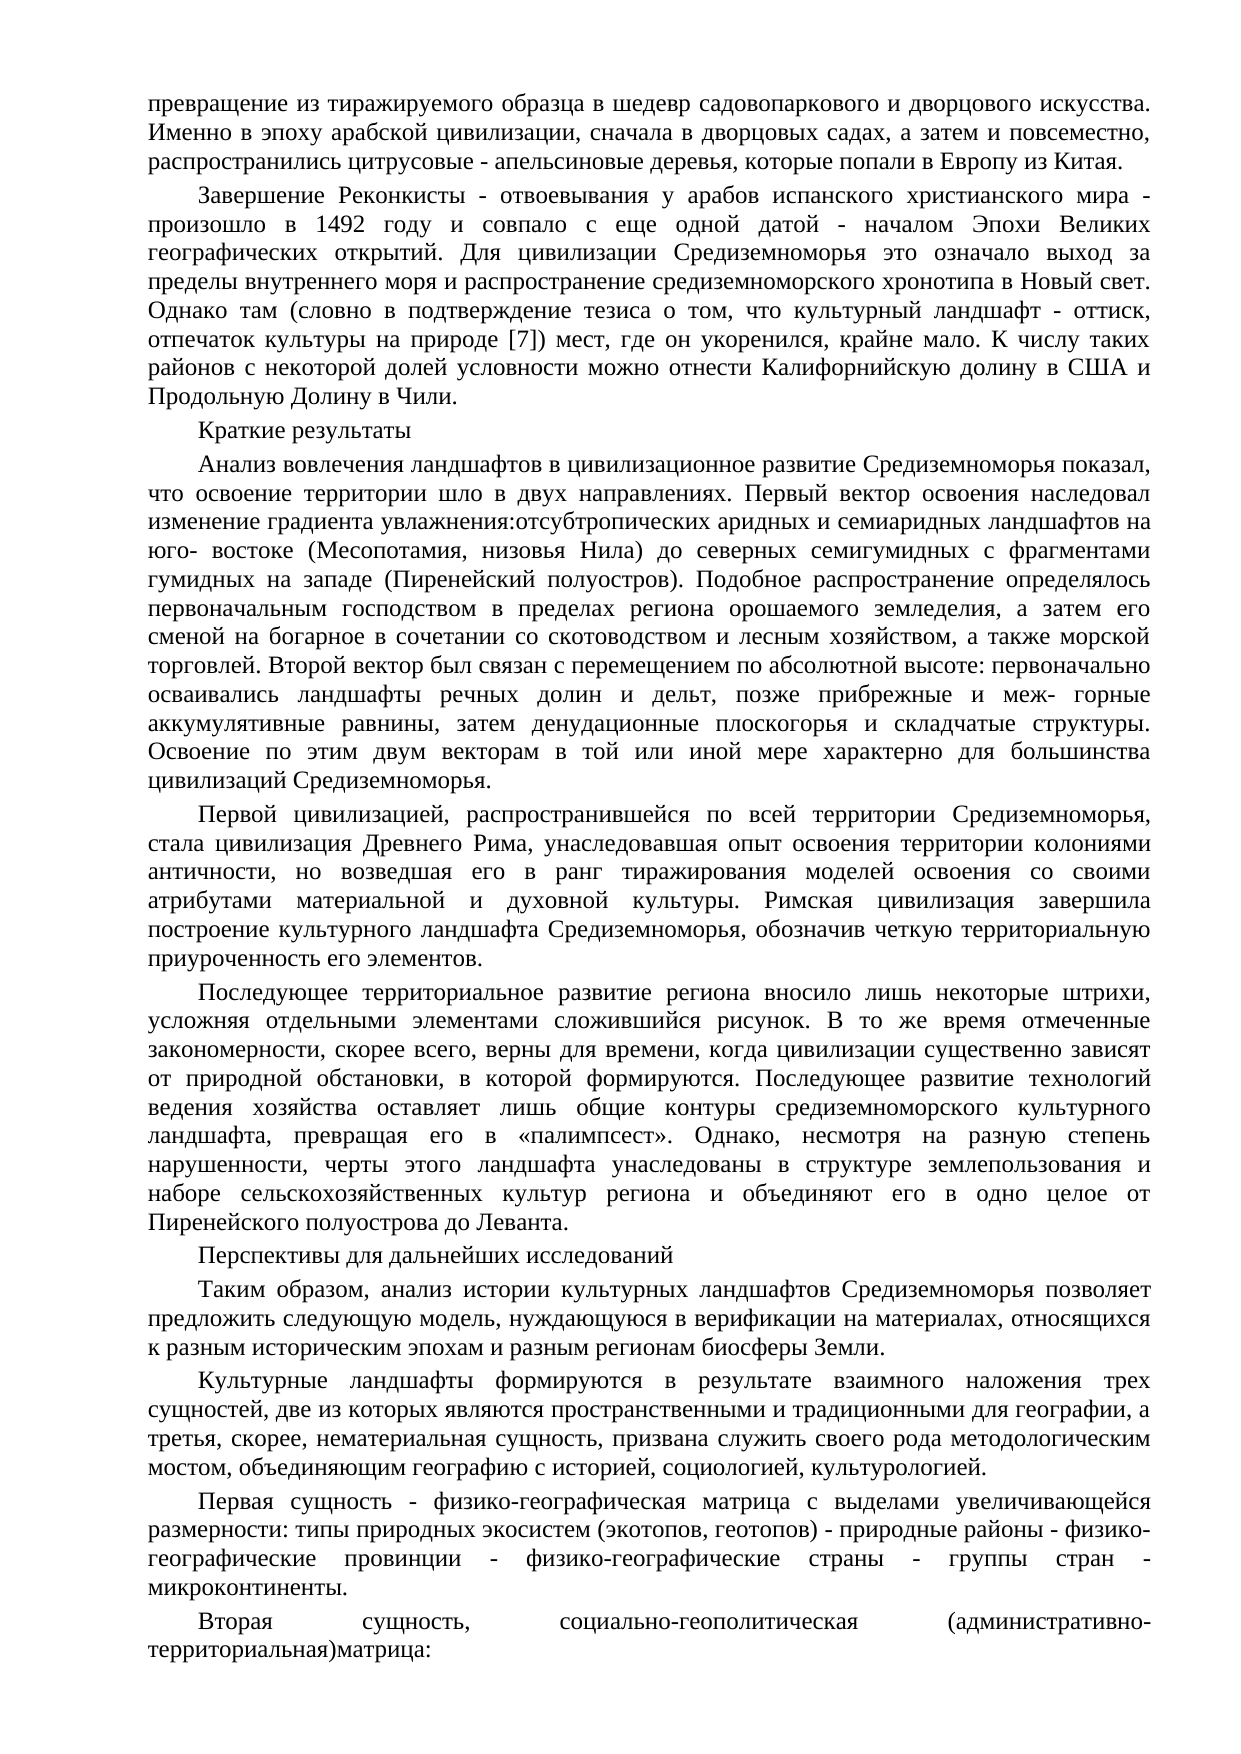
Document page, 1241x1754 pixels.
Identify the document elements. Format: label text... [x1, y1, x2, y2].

text Первой цивилизацией, распространившейся по всей территории Средиземноморья, стала цивилизация Древнего Рима, унаследовавшая опыт освоения территории колониями античности, но возведшая его в ранг тиражирования моделей освоения со своими атрибутами материальной и духовной культуры. Римская цивилизация завершила построение культурного ландшафта Средиземноморья, обозначив четкую территориальную приуроченность его элементов. [148, 799, 1152, 971]
text Завершение Реконкисты - отвоевывания у арабов испанского христианского мира - произошло в 1492 году и совпало с еще одной датой - началом Эпохи Великих географических открытий. Для цивилизации Средиземноморья это означало выход за пределы внутреннего моря и распространение средиземноморского хронотипа в Новый свет. Однако там (словно в подтверждение тезиса о том, что культурный ландшафт - оттиск, отпечаток культуры на природе [7]) мест, где он укоренился, крайне мало. К числу таких районов с некоторой долей условности можно отнести Калифорнийскую долину в США и Продольную Долину в Чили. [148, 180, 1152, 410]
text Краткие результаты [148, 415, 1152, 444]
text Перспективы для дальнейших исследований [148, 1240, 1152, 1269]
text Первая сущность - физико-географическая матрица с выделами увеличивающейся размерности: типы природных экосистем (экотопов, геотопов) - природные районы - физико-географические провинции - физико-географические страны - группы стран - микроконтиненты. [148, 1486, 1152, 1601]
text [148, 88, 1152, 175]
text Анализ вовлечения ландшафтов в цивилизационное развитие Средиземноморья показал, что освоение территории шло в двух направлениях. Первый вектор освоения наследовал изменение градиента увлажнения:отсубтропических аридных и семиаридных ландшафтов на юго- востоке (Месопотамия, низовья Нила) до северных семигумидных с фрагментами гумидных на западе (Пиренейский полуостров). Подобное распространение определялось первоначальным господством в пределах региона орошаемого земледелия, а затем его сменой на богарное в сочетании со скотоводством и лесным хозяйством, а также морской торговлей. Второй вектор был связан с перемещением по абсолютной высоте: первоначально осваивались ландшафты речных долин и дельт, позже прибрежные и меж- горные аккумулятивные равнины, затем денудационные плоскогорья и складчатые структуры. Освоение по этим двум векторам в той или иной мере характерно для большинства цивилизаций Средиземноморья. [148, 449, 1152, 794]
text Культурные ландшафты формируются в результате взаимного наложения трех сущностей, две из которых являются пространственными и традиционными для географии, а третья, скорее, нематериальная сущность, призвана служить своего рода методологическим мостом, объединяющим географию с историей, социологией, культурологией. [148, 1366, 1152, 1481]
text Вторая сущность, социально-геополитическая (административно-территориальная)матрица: [148, 1606, 1152, 1663]
text Последующее территориальное развитие региона вносило лишь некоторые штрихи, усложняя отдельными элементами сложившийся рисунок. В то же время отмеченные закономерности, скорее всего, верны для времени, когда цивилизации существенно зависят от природной обстановки, в которой формируются. Последующее развитие технологий ведения хозяйства оставляет лишь общие контуры средиземноморского культурного ландшафта, превращая его в «палимпсест». Однако, несмотря на разную степень нарушенности, черты этого ландшафта унаследованы в структуре землепользования и наборе сельскохозяйственных культур региона и объединяют его в одно целое от Пиренейского полуострова до Леванта. [148, 977, 1152, 1235]
text Таким образом, анализ истории культурных ландшафтов Средиземноморья позволяет предложить следующую модель, нуждающуюся в верификации на материалах, относящихся к разным историческим эпохам и разным регионам биосферы Земли. [148, 1274, 1152, 1361]
